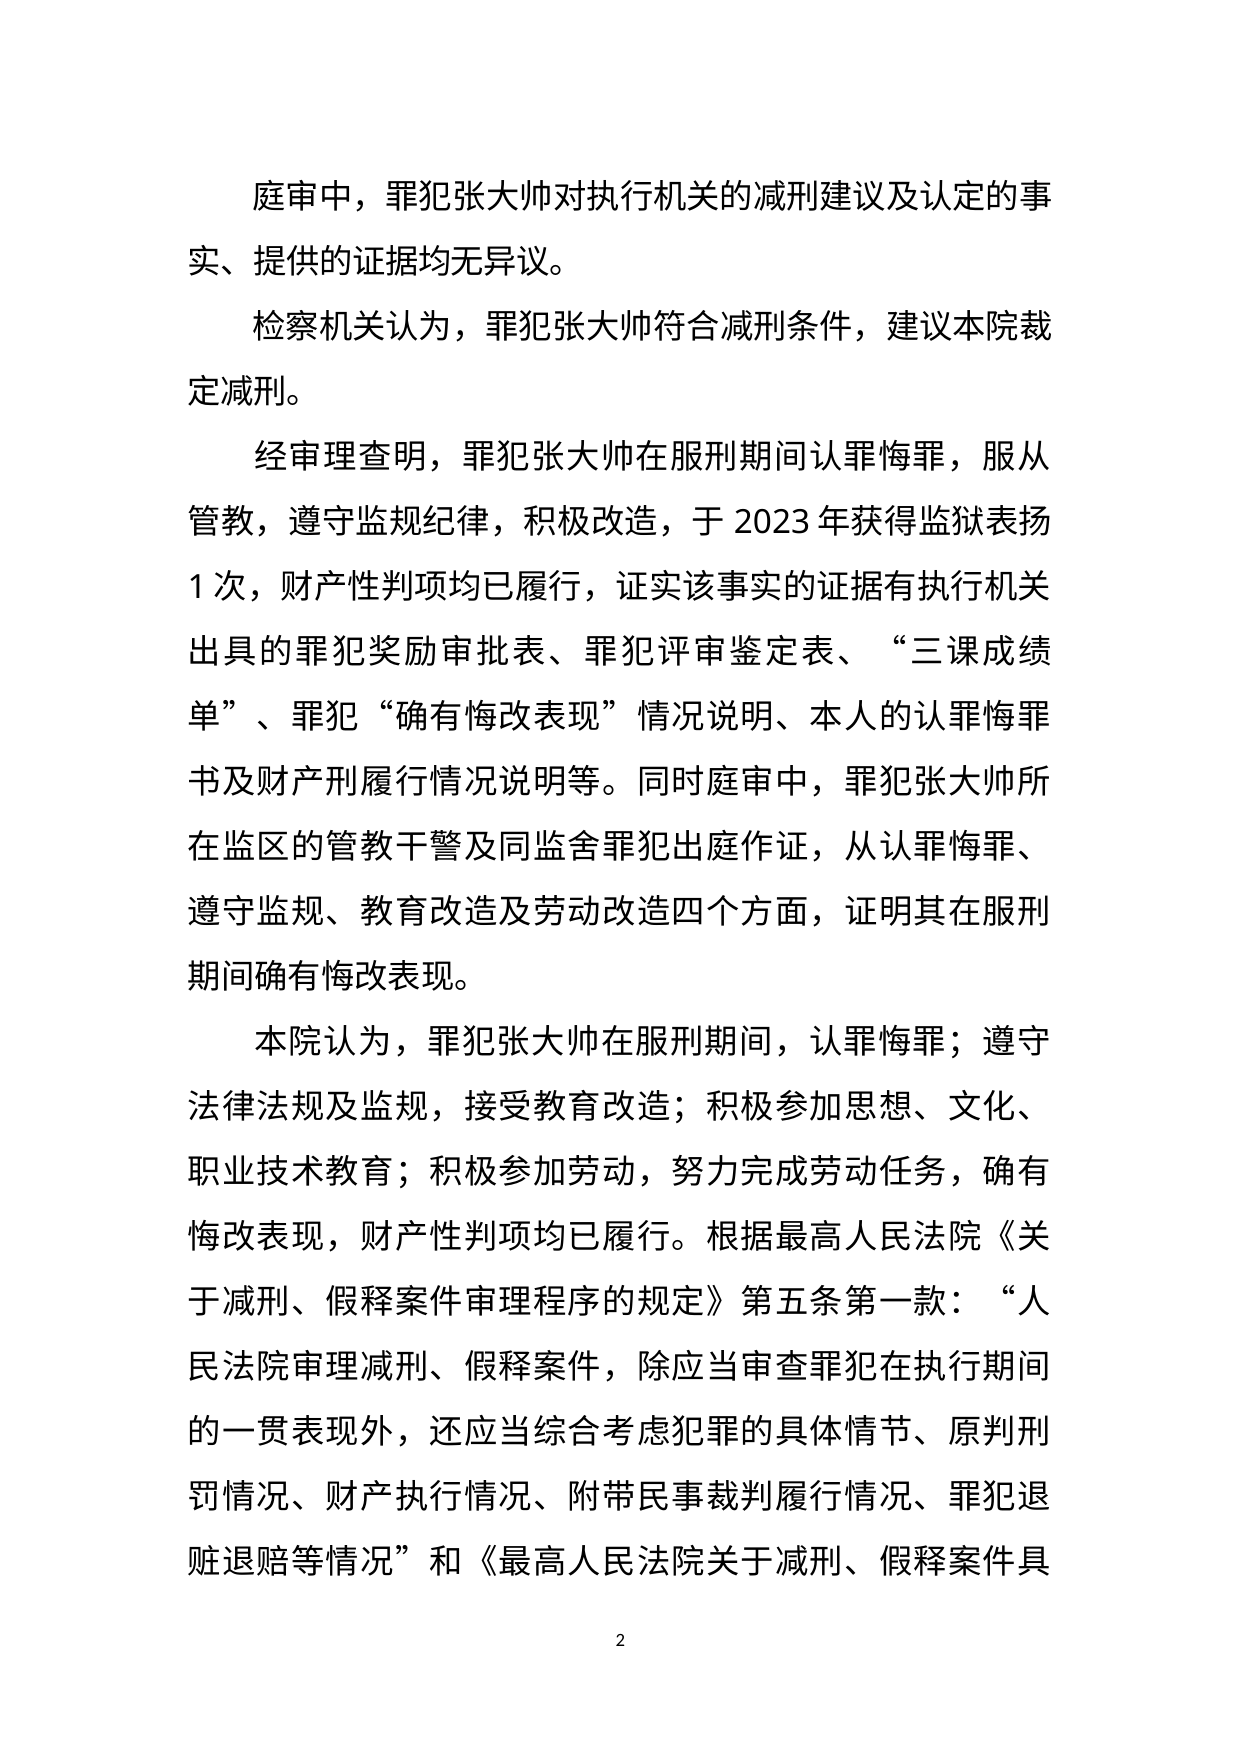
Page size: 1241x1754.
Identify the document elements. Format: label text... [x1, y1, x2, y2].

text 检察机关认为，罪犯张大帅符合减刑条件，建议本院裁定减刑。 [187, 292, 1053, 422]
text 经审理查明，罪犯张大帅在服刑期间认罪悔罪，服从管教，遵守监规纪律，积极改造，于2023年获得监狱表扬1次，财产性判项均已履行，证实该事实的证据有执行机关出具的罪犯奖励审批表、罪犯评审鉴定表、“三课成绩单”、罪犯“确有悔改表现”情况说明、本人的认罪悔罪书及财产刑履行情况说明等。同时庭审中，罪犯张大帅所在监区的管教干警及同监舍罪犯出庭作证，从认罪悔罪、遵守监规、教育改造及劳动改造四个方面，证明其在服刑期间确有悔改表现。 [187, 422, 1053, 1007]
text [187, 1007, 1053, 1592]
text 庭审中，罪犯张大帅对执行机关的减刑建议及认定的事实、提供的证据均无异议。 [187, 162, 1053, 292]
